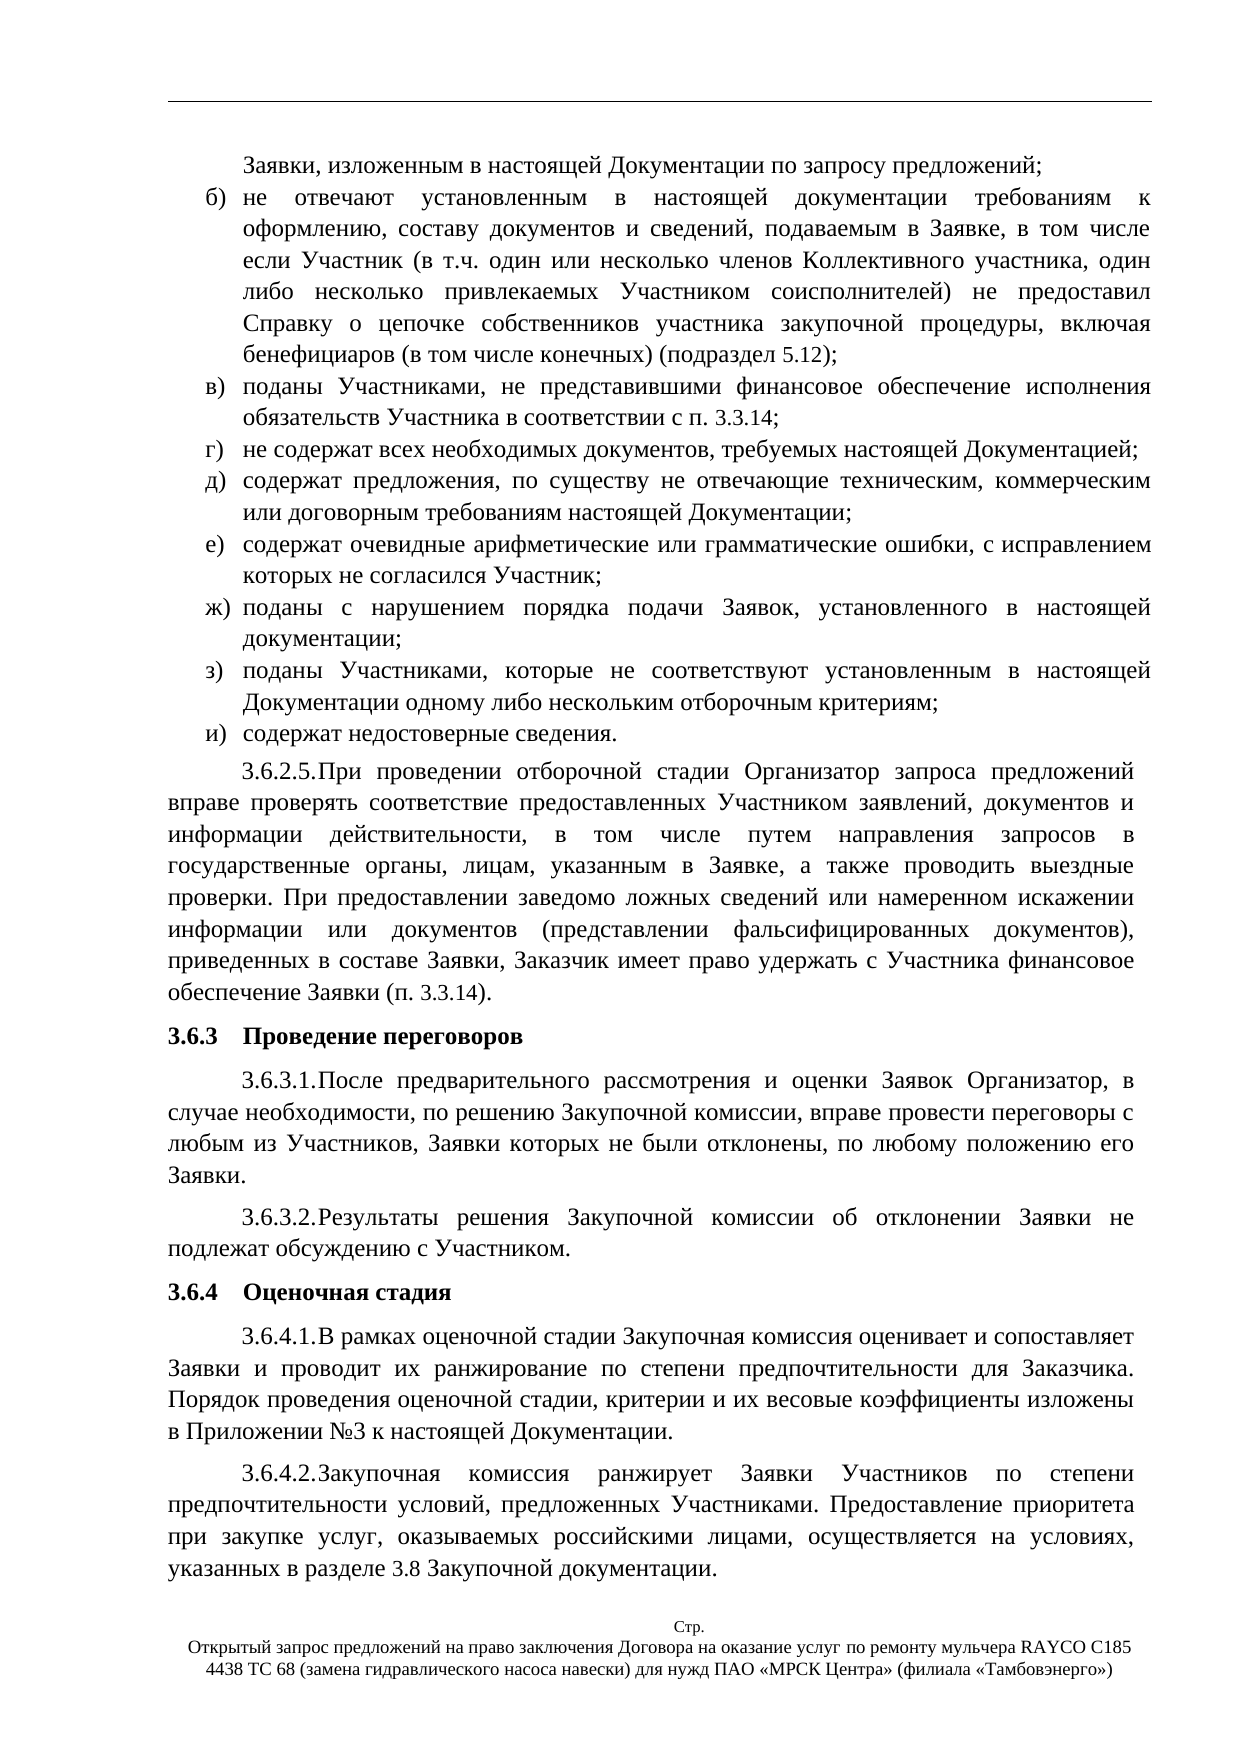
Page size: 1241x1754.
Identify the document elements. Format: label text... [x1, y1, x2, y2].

subtitle Оценочная стадия [168, 1277, 1152, 1306]
list поданы Участниками, которые не соответствуют установленным в настоящей Документации одному либо нескольким отборочным критериям; [205, 655, 1152, 715]
list Закупочная комиссия ранжирует Заявки Участников по степени предпочтительности условий, предложенных Участниками. Предоставление приоритета при закупке услуг, оказываемых российскими лицами, осуществляется на условиях, указанных в разделе 3.8 Закупочной документации. [168, 1458, 1135, 1581]
list В рамках оценочной стадии Закупочная комиссия оценивает и сопоставляет Заявки и проводит их ранжирование по степени предпочтительности для Заказчика. Порядок проведения оценочной стадии, критерии и их весовые коэффициенты изложены в Приложении №3 к настоящей Документации. [168, 1321, 1135, 1445]
list поданы с нарушением порядка подачи Заявок, установленного в настоящей документации; [205, 592, 1152, 652]
list содержат очевидные арифметические или грамматические ошибки, с исправлением которых не согласился Участник; [205, 529, 1152, 589]
list не содержат всех необходимых документов, требуемых настоящей Документацией; [205, 434, 1152, 463]
list При проведении отборочной стадии Организатор запроса предложений вправе проверять соответствие предоставленных Участником заявлений, документов и информации действительности, в том числе путем направления запросов в государственные органы, лицам, указанным в Заявке, а также проводить выездные проверки. При предоставлении заведомо ложных сведений или намеренном искажении информации или документов (представлении фальсифицированных документов), приведенных в составе Заявки, Заказчик имеет право удержать с Участника финансовое обеспечение Заявки (п. 3.3.14). [168, 756, 1135, 1006]
list не отвечают установленным в настоящей документации требованиям к оформлению, составу документов и сведений, подаваемым в Заявке, в том числе если Участник (в т.ч. один или несколько членов Коллективного участника, один либо несколько привлекаемых Участником соисполнителей) не предоставил Справку о цепочке собственников участника закупочной процедуры, включая бенефициаров (в том числе конечных) (подраздел 5.12); [205, 182, 1152, 368]
list поданы Участниками, не представившими финансовое обеспечение исполнения обязательств Участника в соответствии с п. 3.3.14; [205, 371, 1152, 431]
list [205, 150, 1152, 179]
list После предварительного рассмотрения и оценки Заявок Организатор, в случае необходимости, по решению Закупочной комиссии, вправе провести переговоры с любым из Участников, Заявки которых не были отклонены, по любому положению его Заявки. [168, 1065, 1135, 1188]
list Результаты решения Закупочной комиссии об отклонении Заявки не подлежат обсуждению с Участником. [168, 1202, 1135, 1262]
list содержат предложения, по существу не отвечающие техническим, коммерческим или договорным требованиям настоящей Документации; [205, 466, 1152, 526]
list содержат недостоверные сведения. [205, 718, 1152, 747]
subtitle Проведение переговоров [168, 1021, 1152, 1050]
